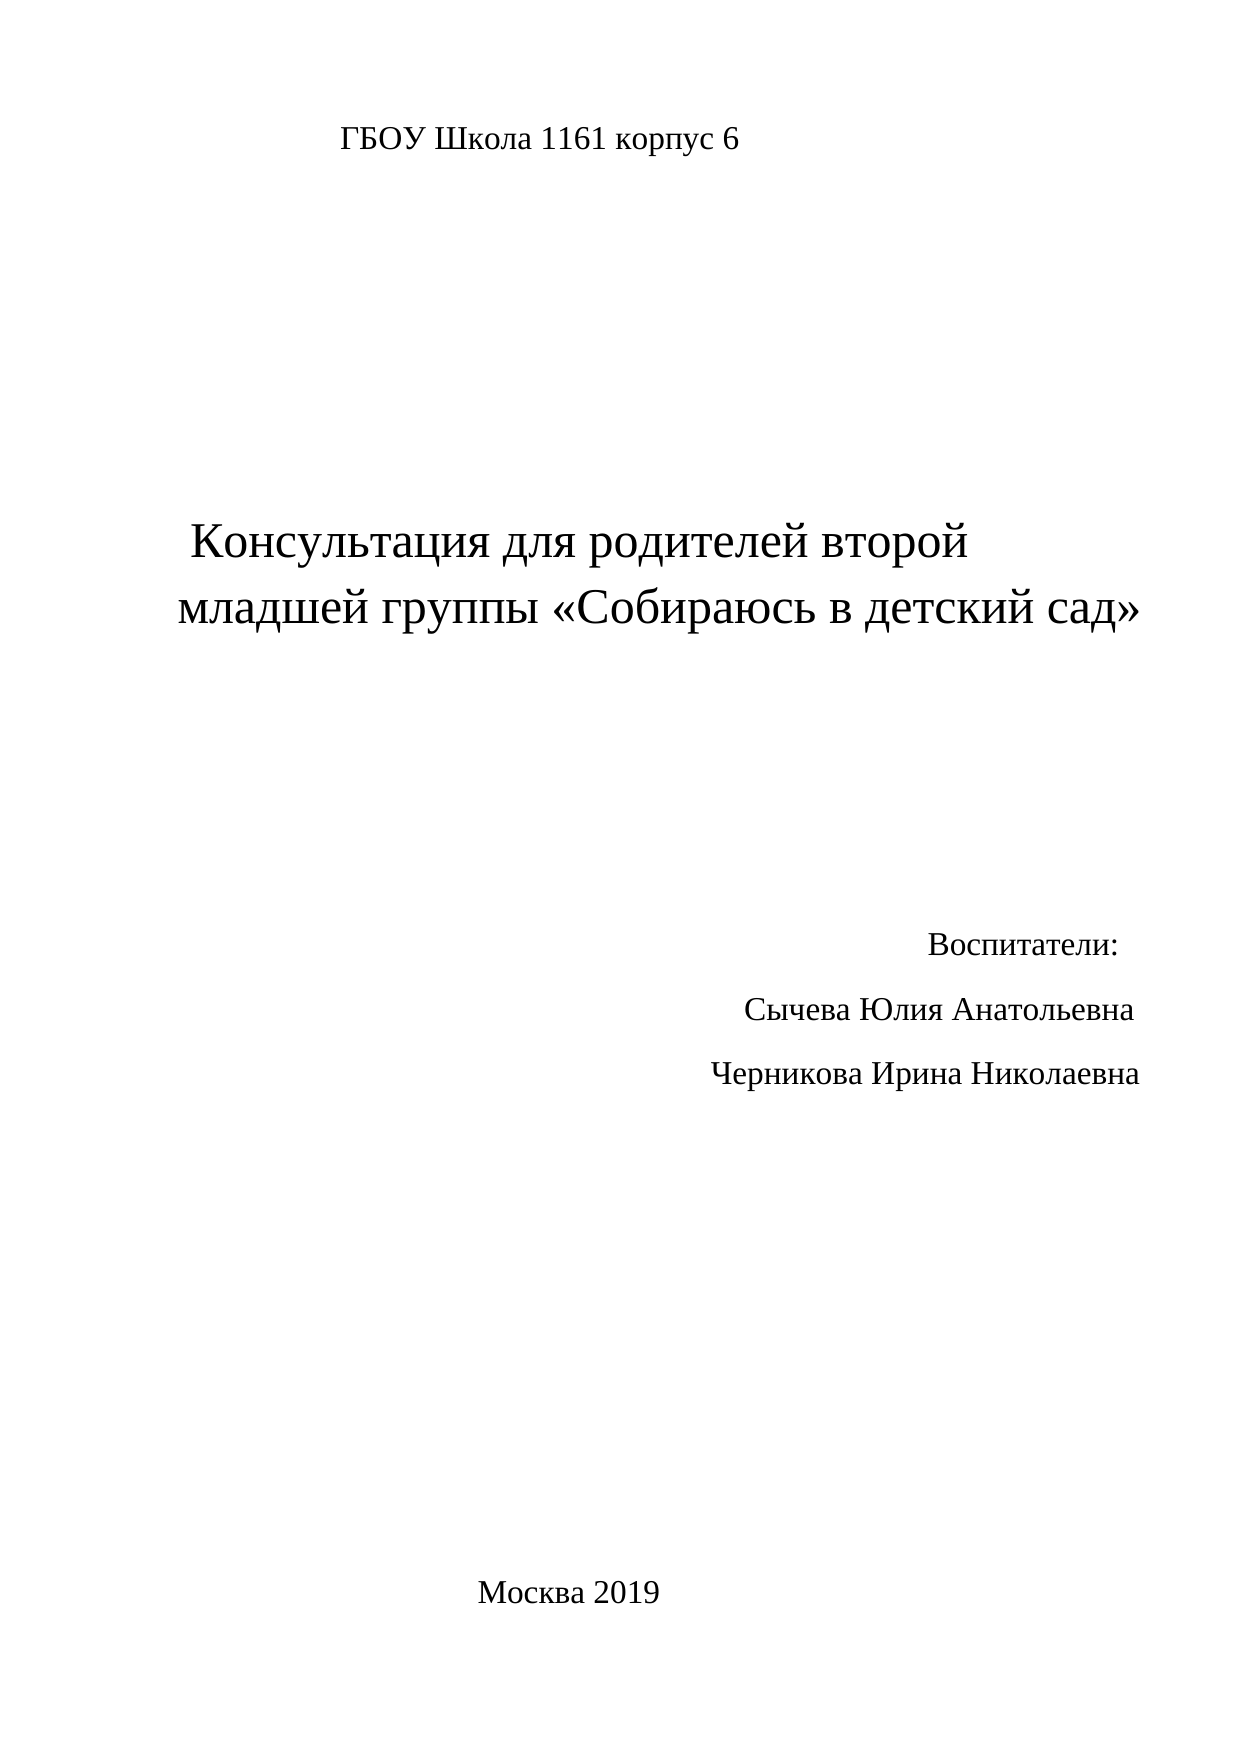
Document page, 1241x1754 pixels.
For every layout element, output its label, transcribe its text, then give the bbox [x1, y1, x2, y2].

text Москва 2019 [177, 1573, 1152, 1611]
text Воспитатели: [177, 924, 1152, 962]
text Консультация для родителей второй младшей группы «Собираюсь в детский сад» [177, 510, 1152, 634]
text Черникова Ирина Николаевна [177, 1054, 1152, 1092]
text Сычева Юлия Анатольевна [177, 989, 1152, 1027]
text ГБОУ Школа 1161 корпус 6 [177, 118, 1152, 156]
